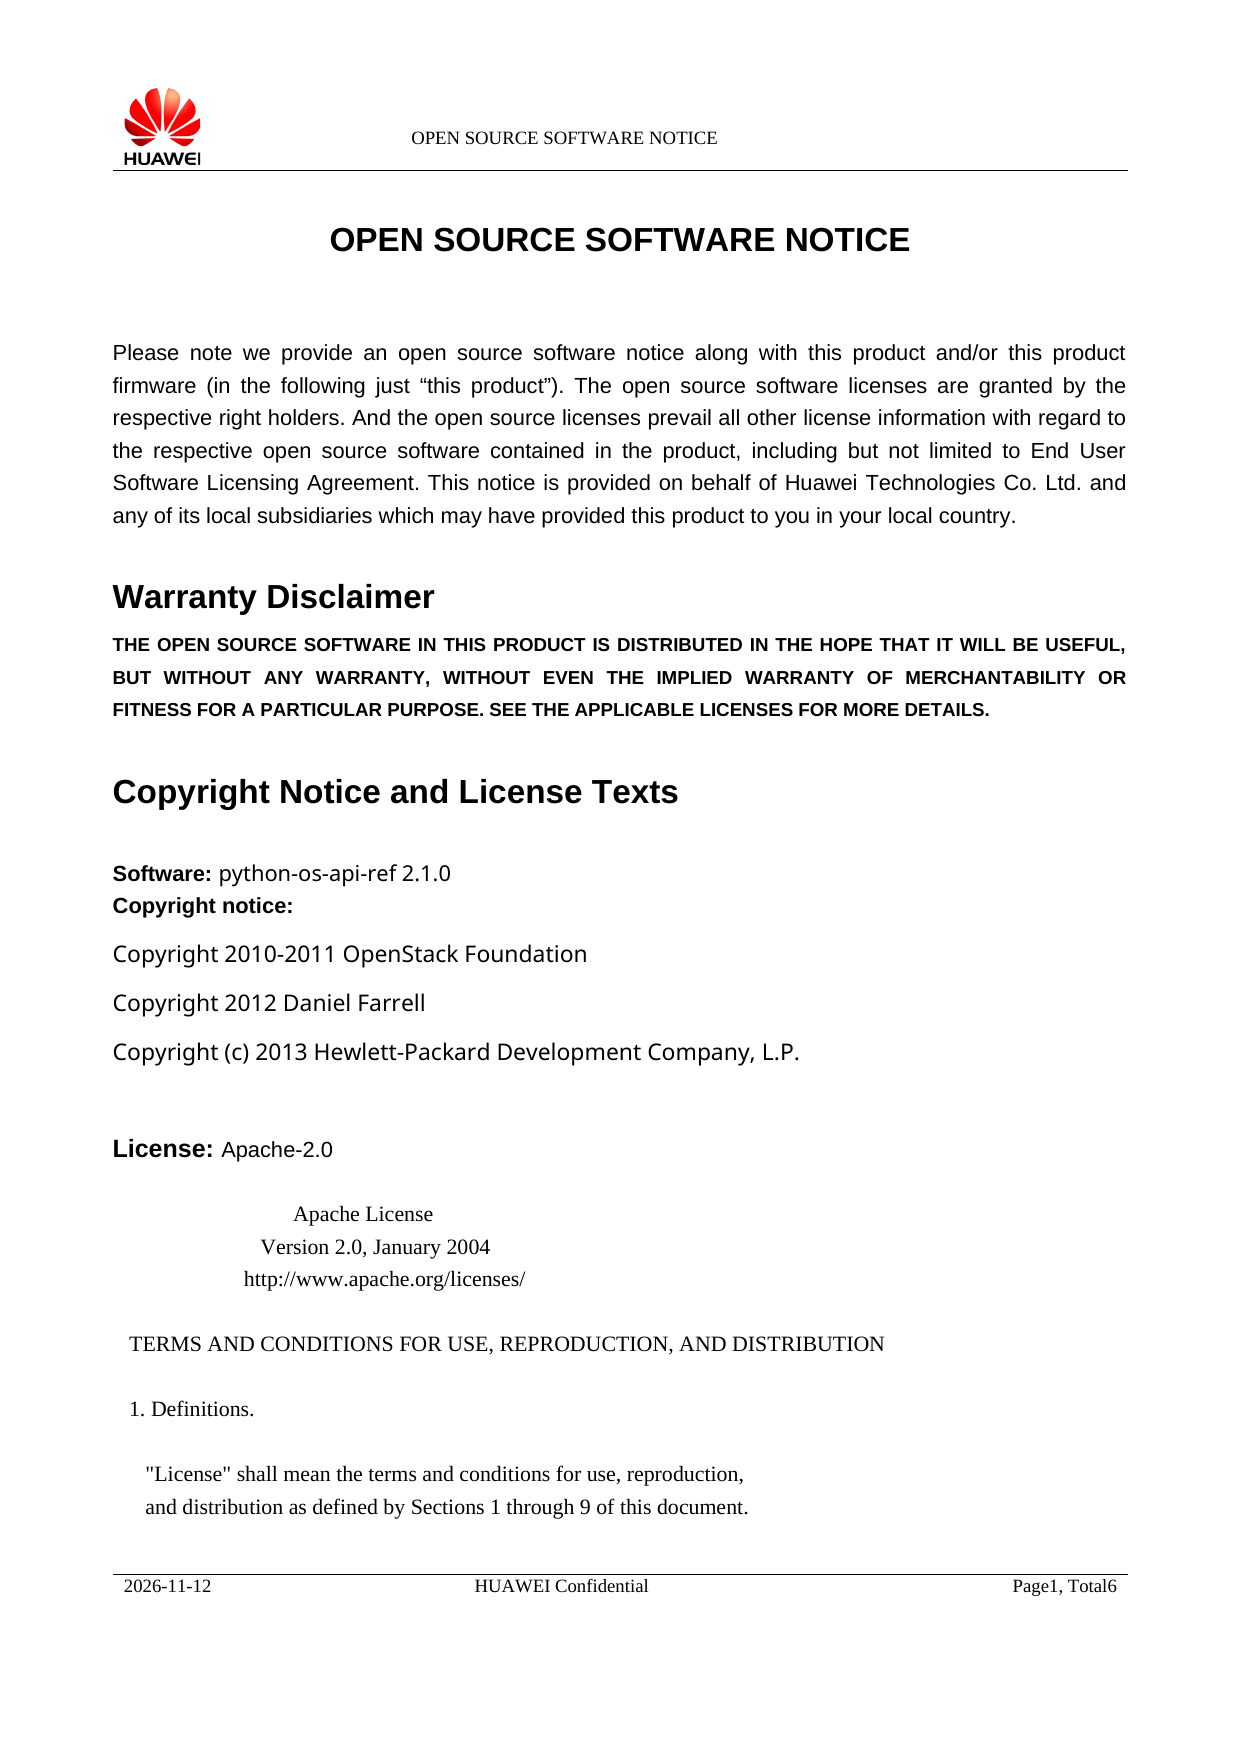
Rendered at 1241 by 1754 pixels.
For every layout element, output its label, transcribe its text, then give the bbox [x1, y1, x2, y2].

text Copyright Notice and License Texts [112, 759, 1128, 824]
text The open source software in this product is distributed in the hope that it will be useful, but WITHOUT ANY WARRANTY, without even the implied warranty of MERCHANTABILITY or FITNESS FOR A PARTICULAR PURPOSE. See the applicable licenses for more details. [112, 629, 1128, 726]
text Please note we provide an open source software notice along with this product and/or this product firmware (in the following just “this product”). The open source software licenses are granted by the respective right holders. And the open source licenses prevail all other license information with regard to the respective open source software contained in the product, including but not limited to End User Software Licensing Agreement. This notice is provided on behalf of Huawei Technologies Co. Ltd. and any of its local subsidiaries which may have provided this product to you in your local country. [112, 336, 1128, 531]
title Software: python-os-api-ref 2.1.0 [112, 856, 1128, 889]
text License: Apache-2.0 [112, 1133, 1128, 1165]
text Warranty Disclaimer [112, 564, 1128, 629]
picture [124, 88, 201, 165]
text OPEN SOURCE SOFTWARE NOTICE [112, 206, 1128, 271]
text Copyright notice: Copyright 2010-2011 OpenStack Foundation Copyright 2012 Daniel Farrell Copyright (c) 2013 Hewlett-Packard Development Company, L.P. [112, 889, 1128, 1116]
